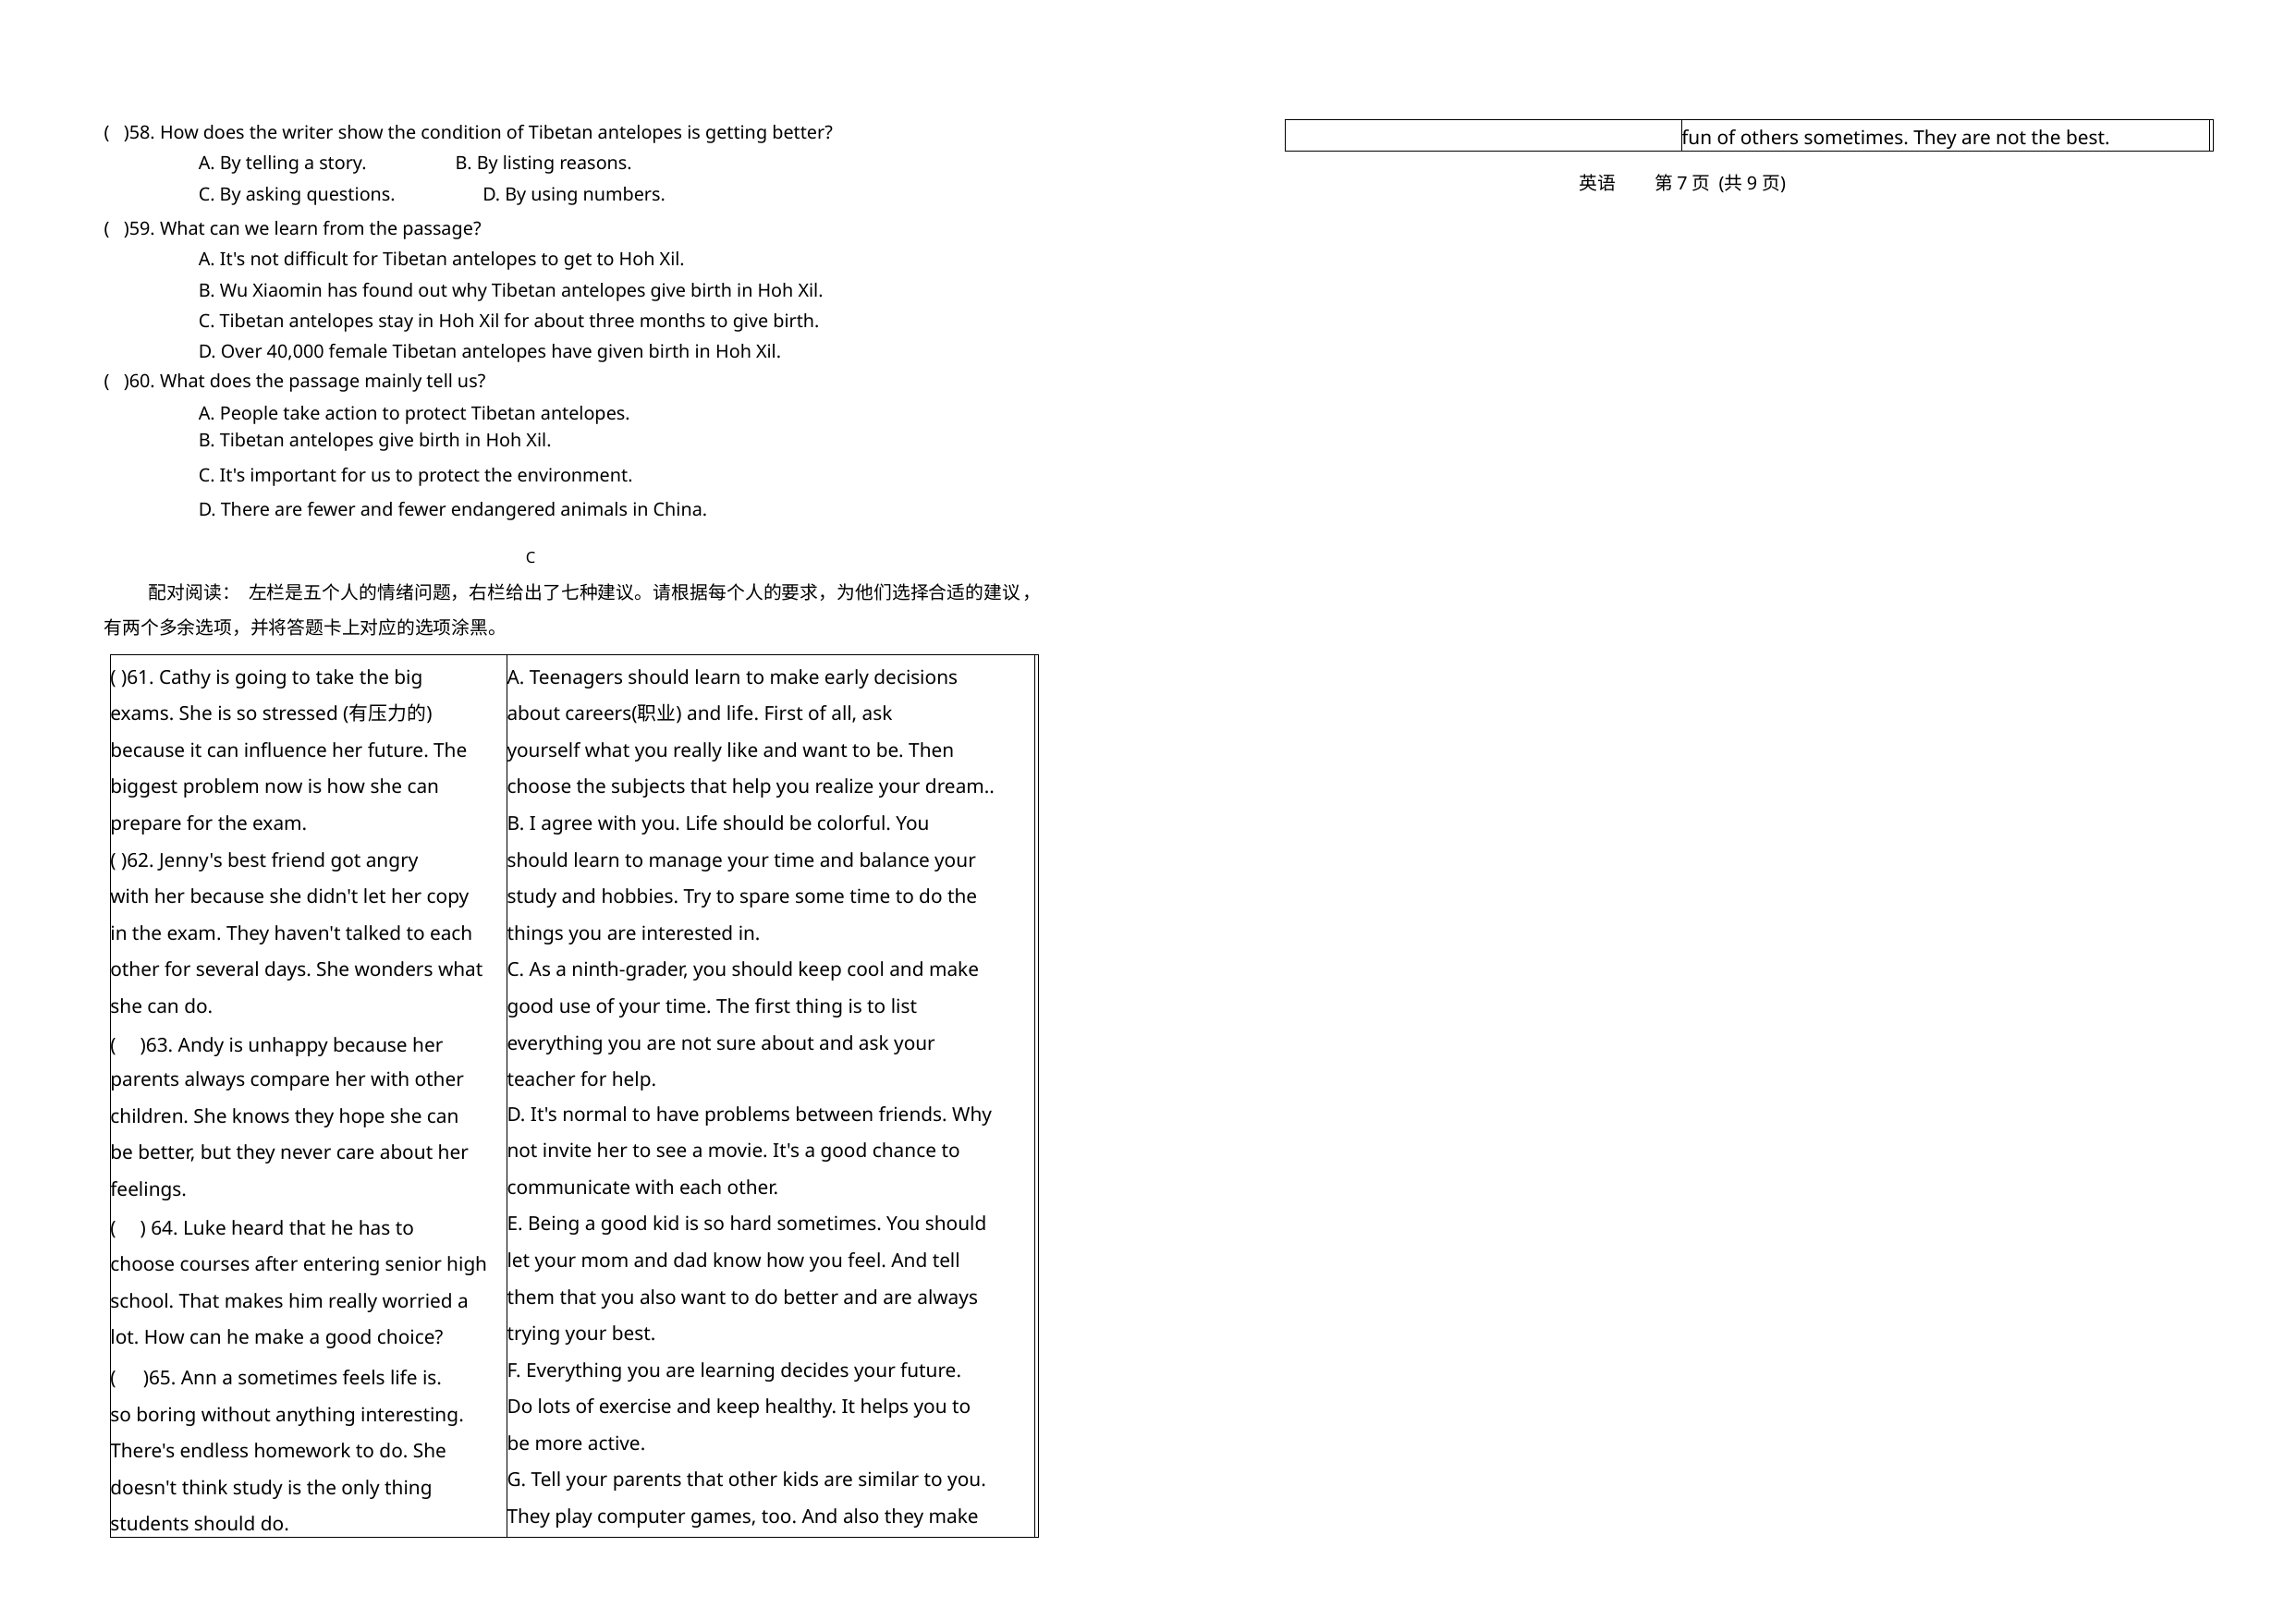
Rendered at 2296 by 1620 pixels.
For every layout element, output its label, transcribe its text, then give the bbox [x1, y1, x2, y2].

text C. Tibetan antelopes stay in Hoh Xil for about three months to give birth. [198, 304, 1044, 333]
text C [526, 542, 1044, 567]
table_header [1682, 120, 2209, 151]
text B. Wu Xiaomin has found out why Tibetan antelopes give birth in Hoh Xil. [198, 274, 1044, 302]
text B. Tibetan antelopes give birth in Hoh Xil. [198, 427, 1044, 452]
text C. By asking questions. D. By using numbers. [198, 181, 1044, 206]
text ( )60. What does the passage mainly tell us? [104, 368, 1044, 393]
table_header A. Teenagers should learn to make early decisions about careers(职业) and life. First of all, ask yourself what you really like and want to be. Then choose the subjects that help you realize your dream.. B. I agree with you. Life should be colorful. You should learn to manage your time and balance your study and hobbies. Try to spare some time to do the things you are interested in. C. As a ninth-grader, you should keep cool and make good use of your time. The first thing is to list everything you are not sure about and ask your teacher for help. D. It's normal to have problems between friends. Why not invite her to see a movie. It's a good chance to communicate with each other. E. Being a good kid is so hard sometimes. You should let your mom and dad know how you feel. And tell them that you also want to do better and are always trying your best. F. Everything you are learning decides your future. Do lots of exercise and keep healthy. It helps you to be more active. G. Tell your parents that other kids are similar to you. They play computer games, too. And also they make fun of others sometimes. They are not the best. [507, 655, 1034, 1537]
text ( )59. What can we learn from the passage? [104, 213, 1044, 240]
text A. It's not difficult for Tibetan antelopes to get to Hoh Xil. [198, 242, 1044, 272]
table_header ( )61. Cathy is going to take the big exams. She is so stressed (有压力的) because it can influence her future. The biggest problem now is how she can prepare for the exam. ( )62. Jenny's best friend got angry with her because she didn't let her copy in the exam. They haven't talked to each other for several days. She wonders what she can do. ( )63. Andy is unhappy because her parents always compare her with other children. She knows they hope she can be better, but they never care about her feelings. ( ) 64. Luke heard that he has to choose courses after entering senior high school. That makes him really worried a lot. How can he make a good choice? ( )65. Ann a sometimes feels life is. so boring without anything interesting. There's endless homework to do. She doesn't think study is the only thing students should do. [111, 655, 507, 1537]
text 英语 第 7 页 (共 9 页) [1579, 168, 2218, 195]
text A. By telling a story. B. By listing reasons. [198, 148, 1044, 175]
text D. There are fewer and fewer endangered animals in China. [198, 489, 1044, 521]
text A. People take action to protect Tibetan antelopes. [198, 400, 1044, 425]
text D. Over 40,000 female Tibetan antelopes have given birth in Hoh Xil. [198, 335, 1044, 364]
text ( )58. How does the writer show the condition of Tibetan antelopes is getting better? [104, 119, 1044, 144]
text 配对阅读： 左栏是五个人的情绪问题，右栏给出了七种建议。请根据每个人的要求，为他们选择合适的建议，有两个多余选项，并将答题卡上对应的选项涂黑。 [104, 570, 1022, 639]
text C. It's important for us to protect the environment. [198, 455, 1044, 487]
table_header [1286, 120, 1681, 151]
